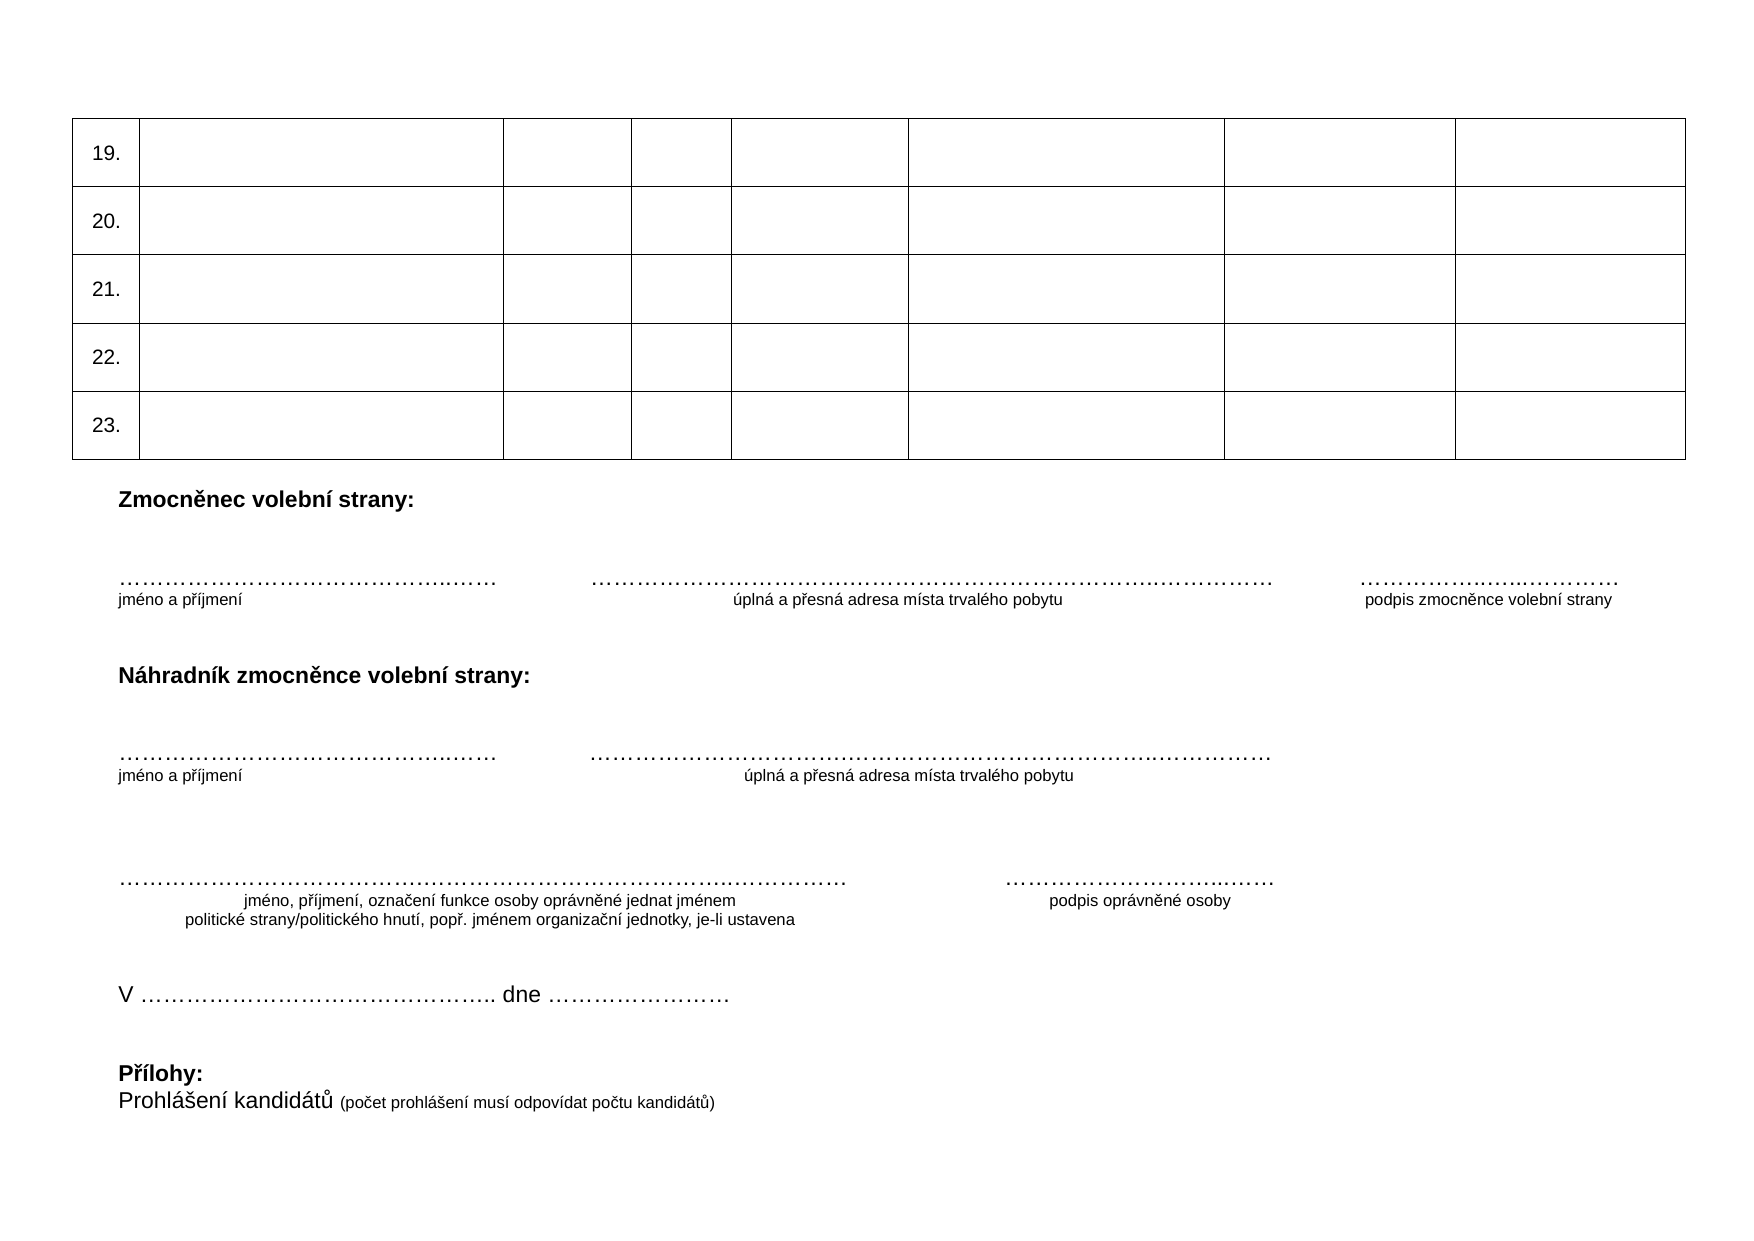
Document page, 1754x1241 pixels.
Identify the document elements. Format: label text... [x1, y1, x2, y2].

table_cell 20. [73, 187, 139, 254]
table_cell [632, 119, 731, 186]
table_cell [504, 119, 631, 186]
table_cell [909, 324, 1224, 391]
table_cell [732, 392, 908, 459]
table_cell [909, 119, 1224, 186]
table_cell [504, 255, 631, 322]
text ……………………………………..…… …………………………….…………………………………..…………… ……………..…...………… [118, 564, 1636, 590]
table_cell 22. [73, 324, 139, 391]
table_cell [140, 392, 503, 459]
table_cell [1225, 324, 1455, 391]
table_cell [1456, 324, 1685, 391]
table_cell [909, 187, 1224, 254]
text jméno a příjmení úplná a přesná adresa místa trvalého pobytu podpis zmocněnce volební strany [118, 590, 1636, 609]
table_cell [632, 392, 731, 459]
table_cell [732, 255, 908, 322]
table_cell [909, 392, 1224, 459]
table_cell [140, 119, 503, 186]
table_cell [732, 324, 908, 391]
table_cell [140, 187, 503, 254]
text ……………………………………..…… …………………………….…………………………………..…………… [118, 739, 1636, 766]
table_cell [1225, 119, 1455, 186]
table_cell [504, 324, 631, 391]
table_cell 19. [73, 119, 139, 186]
table_cell [1225, 392, 1455, 459]
table_cell 21. [73, 255, 139, 322]
table_cell 23. [73, 392, 139, 459]
table_cell [1225, 255, 1455, 322]
table_cell [632, 255, 731, 322]
text Prohlášení kandidátů (počet prohlášení musí odpovídat počtu kandidátů) [118, 1087, 1636, 1113]
table_cell [1225, 187, 1455, 254]
table_cell [140, 255, 503, 322]
table_cell [632, 187, 731, 254]
text ………………………………….…………………………………..…………… ………………………...…… [118, 864, 1636, 890]
text Přílohy: [118, 1060, 1636, 1087]
text jméno a příjmení úplná a přesná adresa místa trvalého pobytu [118, 766, 1636, 785]
text Zmocněnec volební strany: [118, 486, 1636, 512]
text politické strany/politického hnutí, popř. jménem organizační jednotky, je-li ustavena [118, 909, 1636, 929]
text Náhradník zmocněnce volební strany: [118, 662, 1636, 688]
table_cell [732, 119, 908, 186]
table_cell [140, 324, 503, 391]
table_cell [1456, 119, 1685, 186]
table_cell [1456, 187, 1685, 254]
text V ……………………………………….. dne …………………… [118, 981, 1636, 1008]
table_cell [909, 255, 1224, 322]
table_cell [1456, 255, 1685, 322]
table_cell [504, 392, 631, 459]
table_cell [504, 187, 631, 254]
table_cell [632, 324, 731, 391]
text jméno, příjmení, označení funkce osoby oprávněné jednat jménem podpis oprávněné osoby [118, 890, 1636, 909]
table_cell [1456, 392, 1685, 459]
table_cell [732, 187, 908, 254]
